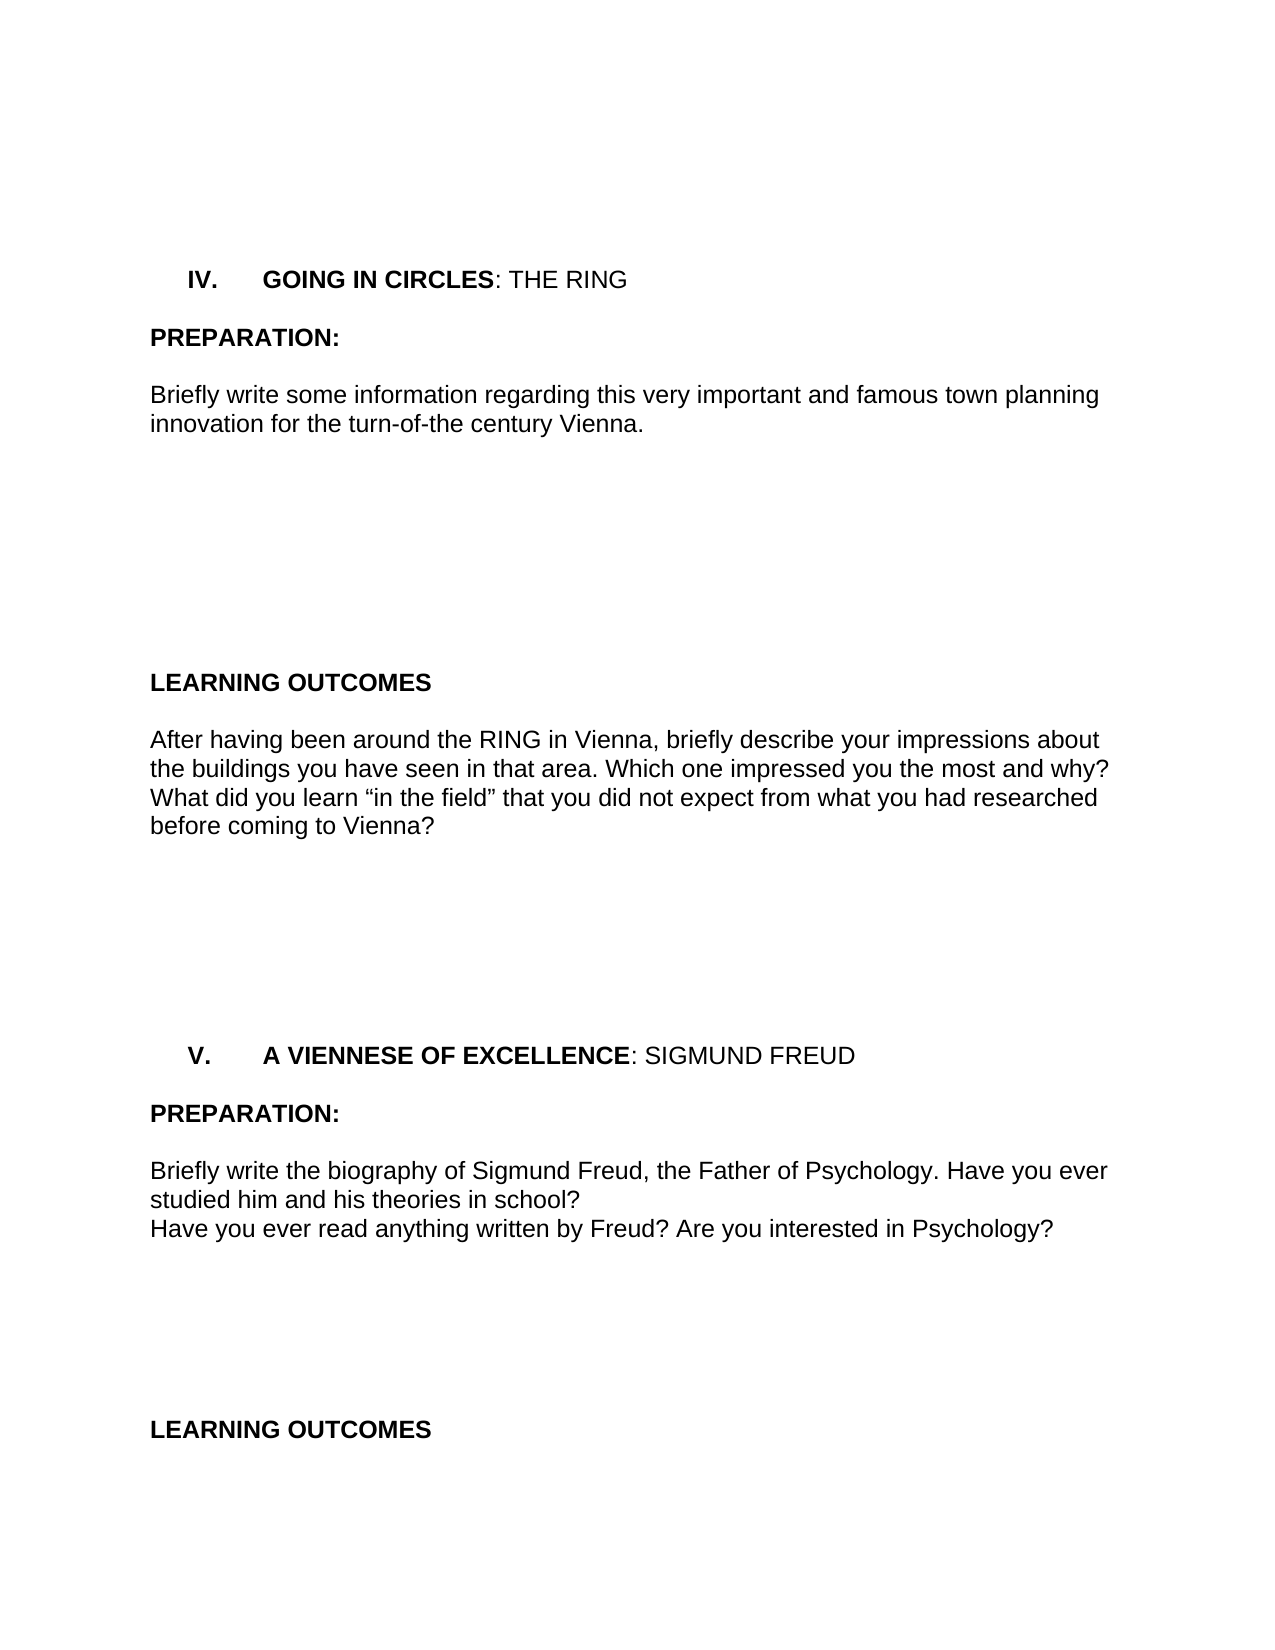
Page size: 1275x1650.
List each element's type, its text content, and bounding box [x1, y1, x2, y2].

text LEARNING OUTCOMES [150, 1415, 1125, 1444]
text What did you learn “in the field” that you did not expect from what you had researched before coming to Vienna? [150, 782, 1125, 840]
text Have you ever read anything written by Freud? Are you interested in Psychology? [150, 1214, 1125, 1242]
text Briefly write some information regarding this very important and famous town planning innovation for the turn-of-the century Vienna. [150, 380, 1125, 437]
text Briefly write the biography of Sigmund Freud, the Father of Psychology. Have you ever studied him and his theories in school? [150, 1156, 1125, 1214]
text After having been around the RING in Vienna, briefly describe your impressions about the buildings you have seen in that area. Which one impressed you the most and why? [150, 725, 1125, 782]
list A VIENNESE OF EXCELLENCE: SIGMUND FREUD [187, 1041, 1125, 1070]
text PREPARATION: [150, 1099, 1125, 1127]
text LEARNING OUTCOMES [150, 667, 1125, 696]
list GOING IN CIRCLES: THE RING [187, 265, 1125, 294]
text PREPARATION: [150, 322, 1125, 351]
